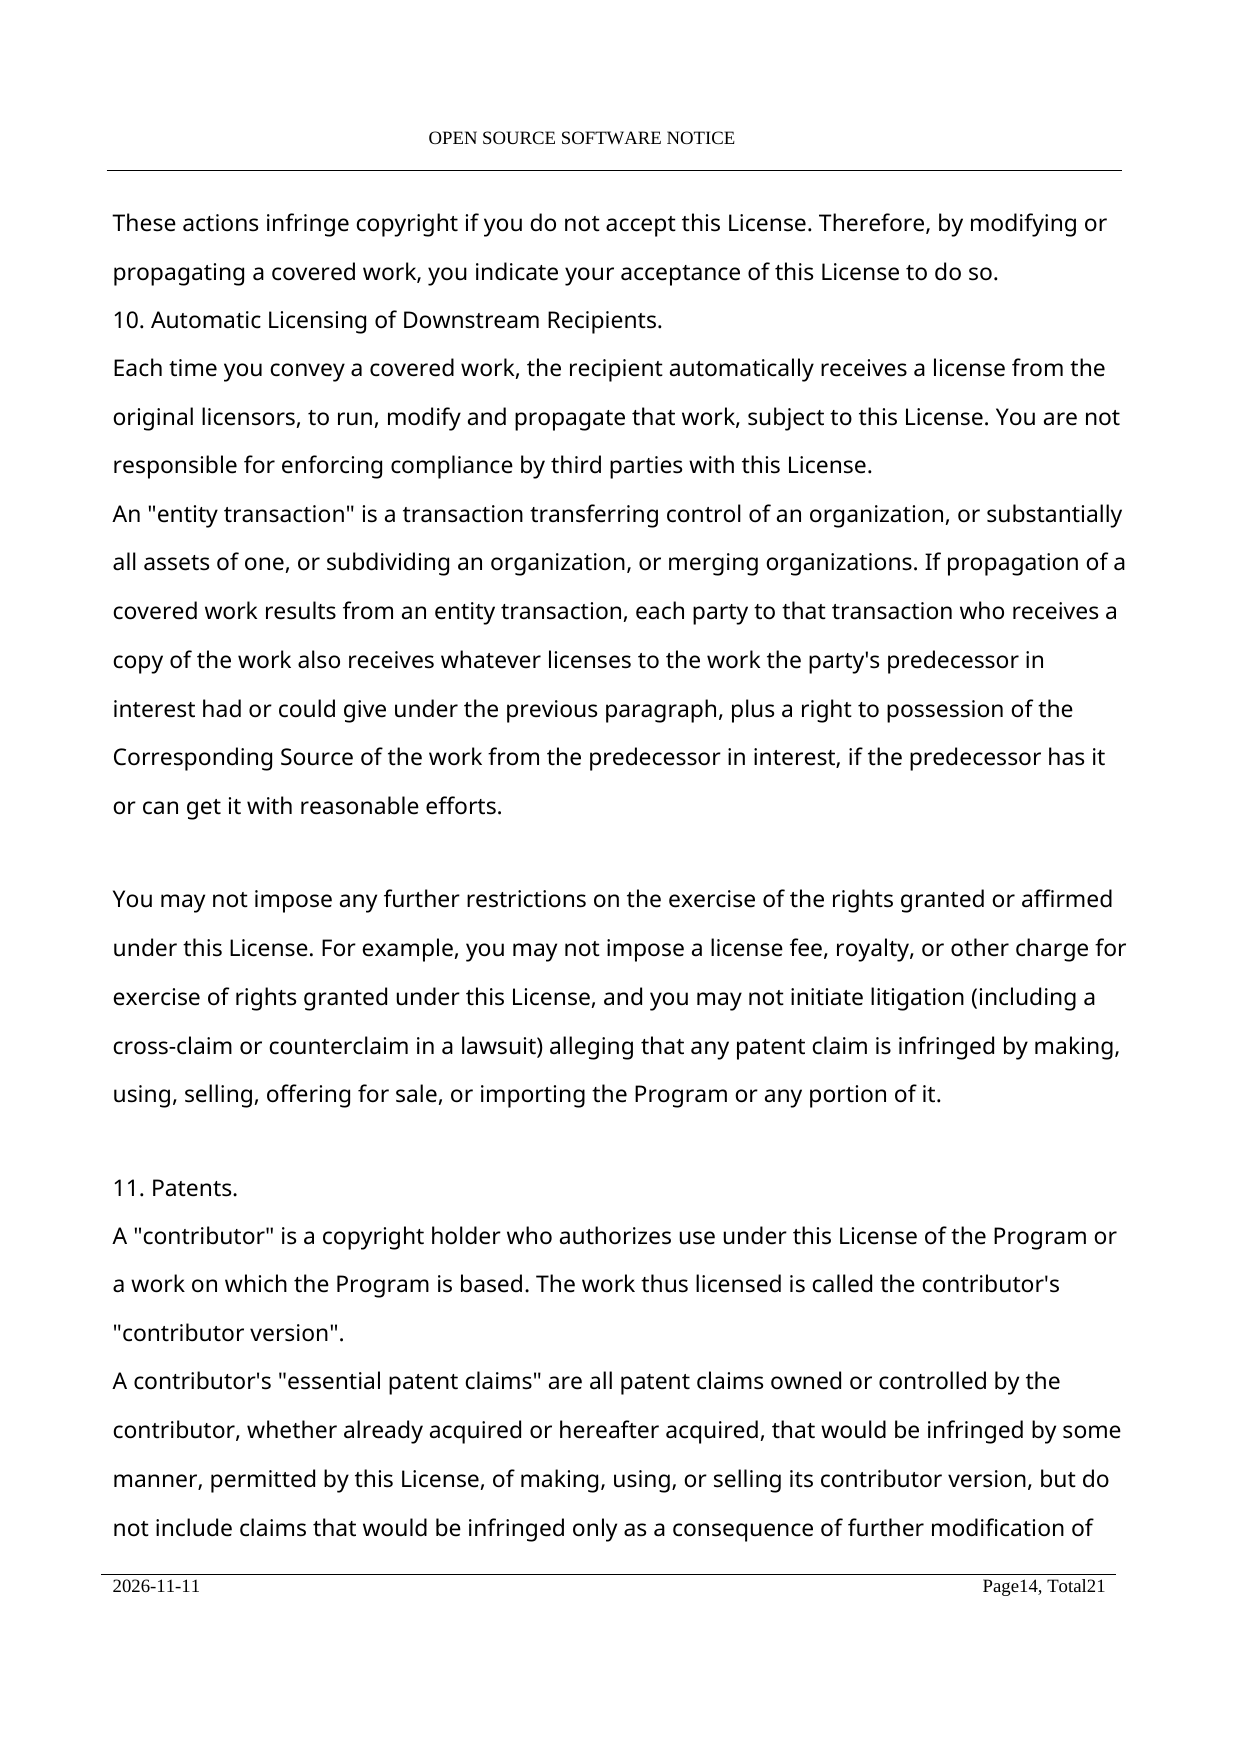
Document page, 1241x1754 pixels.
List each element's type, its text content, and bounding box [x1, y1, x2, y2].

text You may not impose any further restrictions on the exercise of the rights granted or affirmed under this License. For example, you may not impose a license fee, royalty, or other charge for exercise of rights granted under this License, and you may not initiate litigation (including a cross-claim or counterclaim in a lawsuit) alleging that any patent claim is infringed by making, using, selling, offering for sale, or importing the Program or any portion of it. [112, 883, 1128, 1110]
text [112, 1365, 1128, 1543]
text 10. Automatic Licensing of Downstream Recipients. [112, 303, 1128, 336]
text 11. Patents. [112, 1171, 1128, 1203]
text An "entity transaction" is a transaction transferring control of an organization, or substantially all assets of one, or subdividing an organization, or merging organizations. If propagation of a covered work results from an entity transaction, each party to that transaction who receives a copy of the work also receives whatever licenses to the work the party's predecessor in interest had or could give under the previous paragraph, plus a right to possession of the Corresponding Source of the work from the predecessor in interest, if the predecessor has it or can get it with reasonable efforts. [112, 497, 1128, 822]
text A "contributor" is a copyright holder who authorizes use under this License of the Program or a work on which the Program is based. The work thus licensed is called the contributor's "contributor version". [112, 1219, 1128, 1349]
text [112, 206, 1128, 288]
text Each time you convey a covered work, the recipient automatically receives a license from the original licensors, to run, modify and propagate that work, subject to this License. You are not responsible for enforcing compliance by third parties with this License. [112, 351, 1128, 481]
